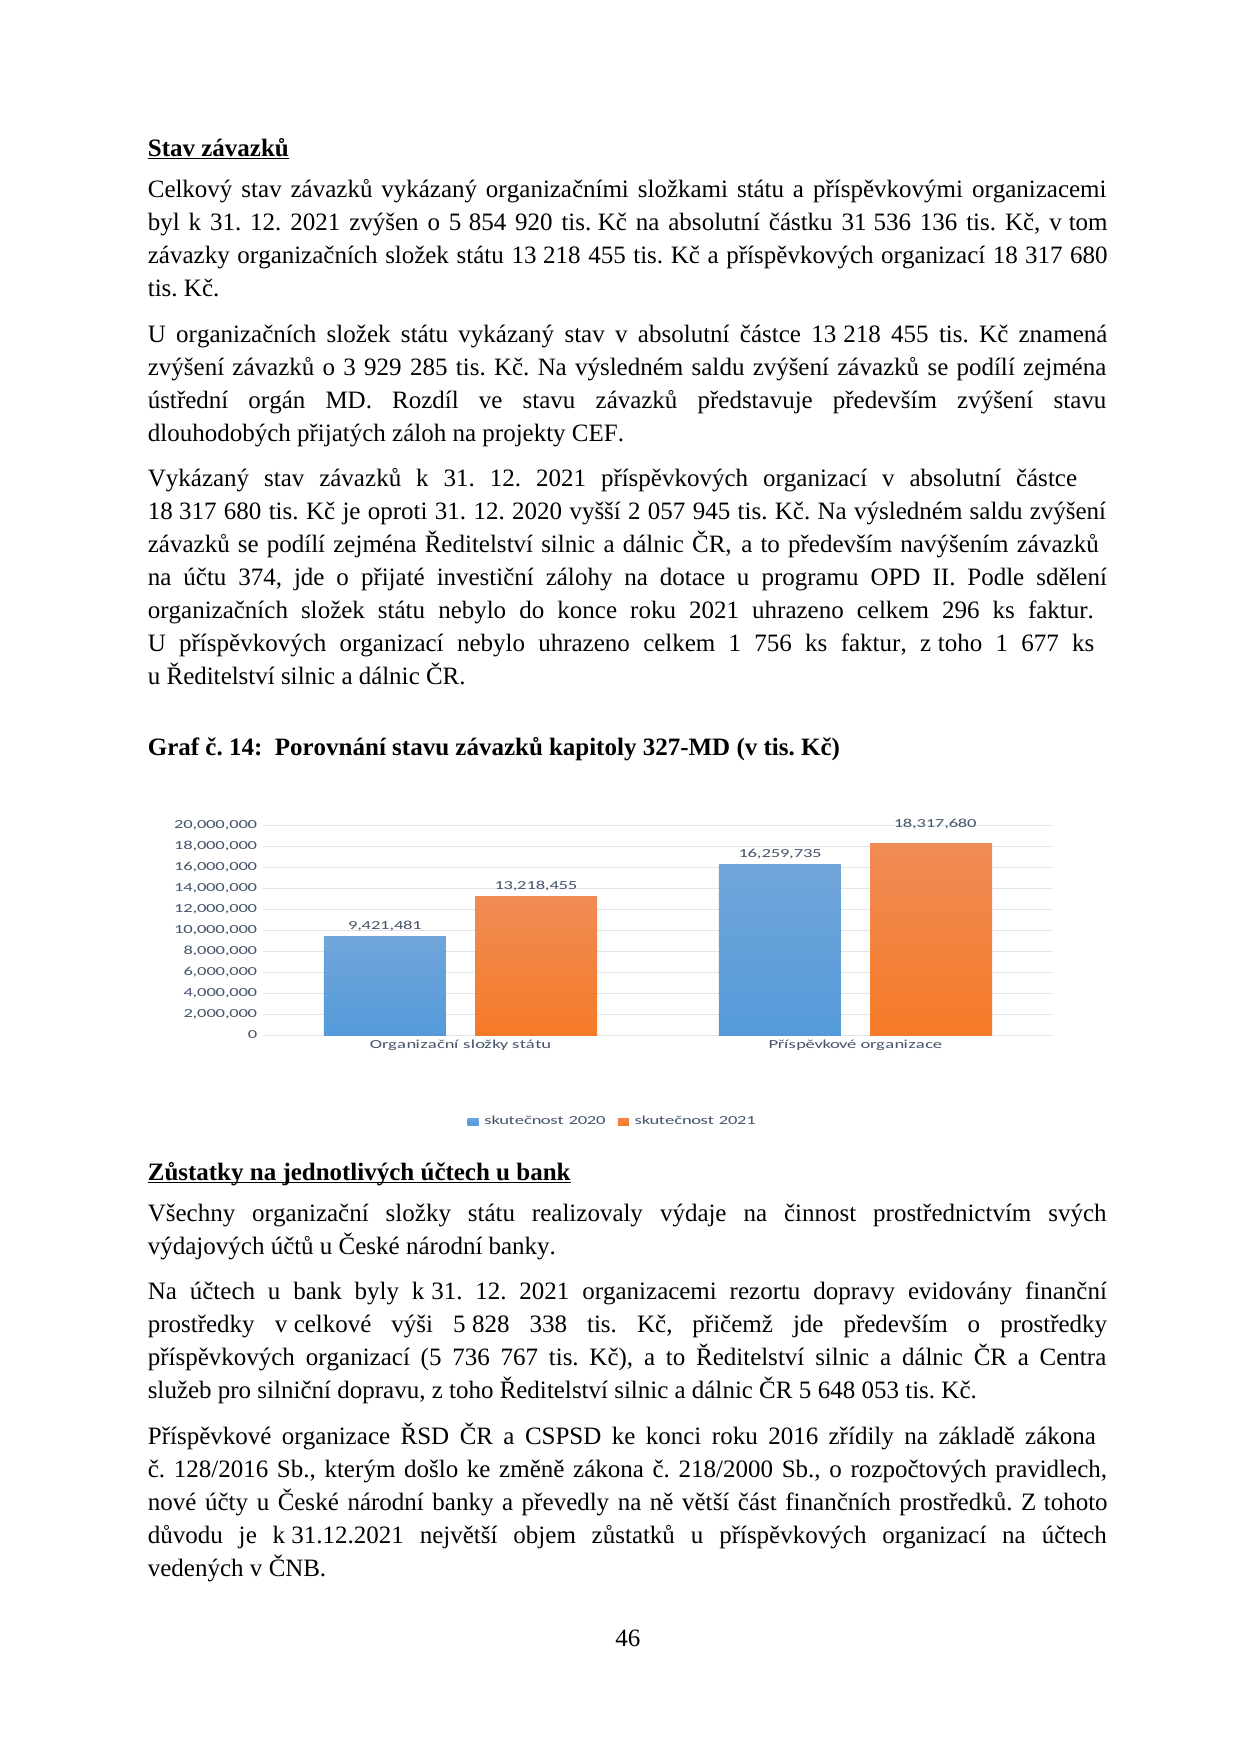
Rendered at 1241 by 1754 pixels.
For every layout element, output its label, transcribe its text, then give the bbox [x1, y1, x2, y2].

text Vykázaný stav závazků k 31. 12. 2021 příspěvkových organizací v absolutní částce 18 317 680 tis. Kč je oproti 31. 12. 2020 vyšší 2 057 945 tis. Kč. Na výsledném saldu zvýšení závazků se podílí zejména Ředitelství silnic a dálnic ČR, a to především navýšením závazků na účtu 374, jde o přijaté investiční zálohy na dotace u programu OPD II. Podle sdělení organizačních složek státu nebylo do konce roku 2021 uhrazeno celkem 296 ks faktur. U příspěvkových organizací nebylo uhrazeno celkem 1 756 ks faktur, z toho 1 677 ks u Ředitelství silnic a dálnic ČR. [148, 463, 1107, 690]
text Stav závazků [148, 133, 1107, 162]
text Všechny organizační složky státu realizovaly výdaje na činnost prostřednictvím svých výdajových účtů u České národní banky. [148, 1198, 1107, 1259]
text Na účtech u bank byly k 31. 12. 2021 organizacemi rezortu dopravy evidovány finanční prostředky v celkové výši 5 828 338 tis. Kč, přičemž jde především o prostředky příspěvkových organizací (5 736 767 tis. Kč), a to Ředitelství silnic a dálnic ČR a Centra služeb pro silniční dopravu, z toho Ředitelství silnic a dálnic ČR 5 648 053 tis. Kč. [148, 1276, 1107, 1404]
text Zůstatky na jednotlivých účtech u bank [148, 1157, 1107, 1185]
text Celkový stav závazků vykázaný organizačními složkami státu a příspěvkovými organizacemi byl k 31. 12. 2021 zvýšen o 5 854 920 tis. Kč na absolutní částku 31 536 136 tis. Kč, v tom závazky organizačních složek státu 13 218 455 tis. Kč a příspěvkových organizací 18 317 680 tis. Kč. [148, 174, 1107, 302]
text Graf č. 14: Porovnání stavu závazků kapitoly 327-MD (v tis. Kč) [148, 732, 1107, 761]
text Příspěvkové organizace ŘSD ČR a CSPSD ke konci roku 2016 zřídily na základě zákona č. 128/2016 Sb., kterým došlo ke změně zákona č. 218/2000 Sb., o rozpočtových pravidlech, nové účty u České národní banky a převedly na ně větší část finančních prostředků. Z tohoto důvodu je k 31.12.2021 největší objem zůstatků u příspěvkových organizací na účtech vedených v ČNB. [148, 1421, 1107, 1582]
text U organizačních složek státu vykázaný stav v absolutní částce 13 218 455 tis. Kč znamená zvýšení závazků o 3 929 285 tis. Kč. Na výsledném saldu zvýšení závazků se podílí zejména ústřední orgán MD. Rozdíl ve stavu závazků představuje především zvýšení stavu dlouhodobých přijatých záloh na projekty CEF. [148, 319, 1107, 447]
